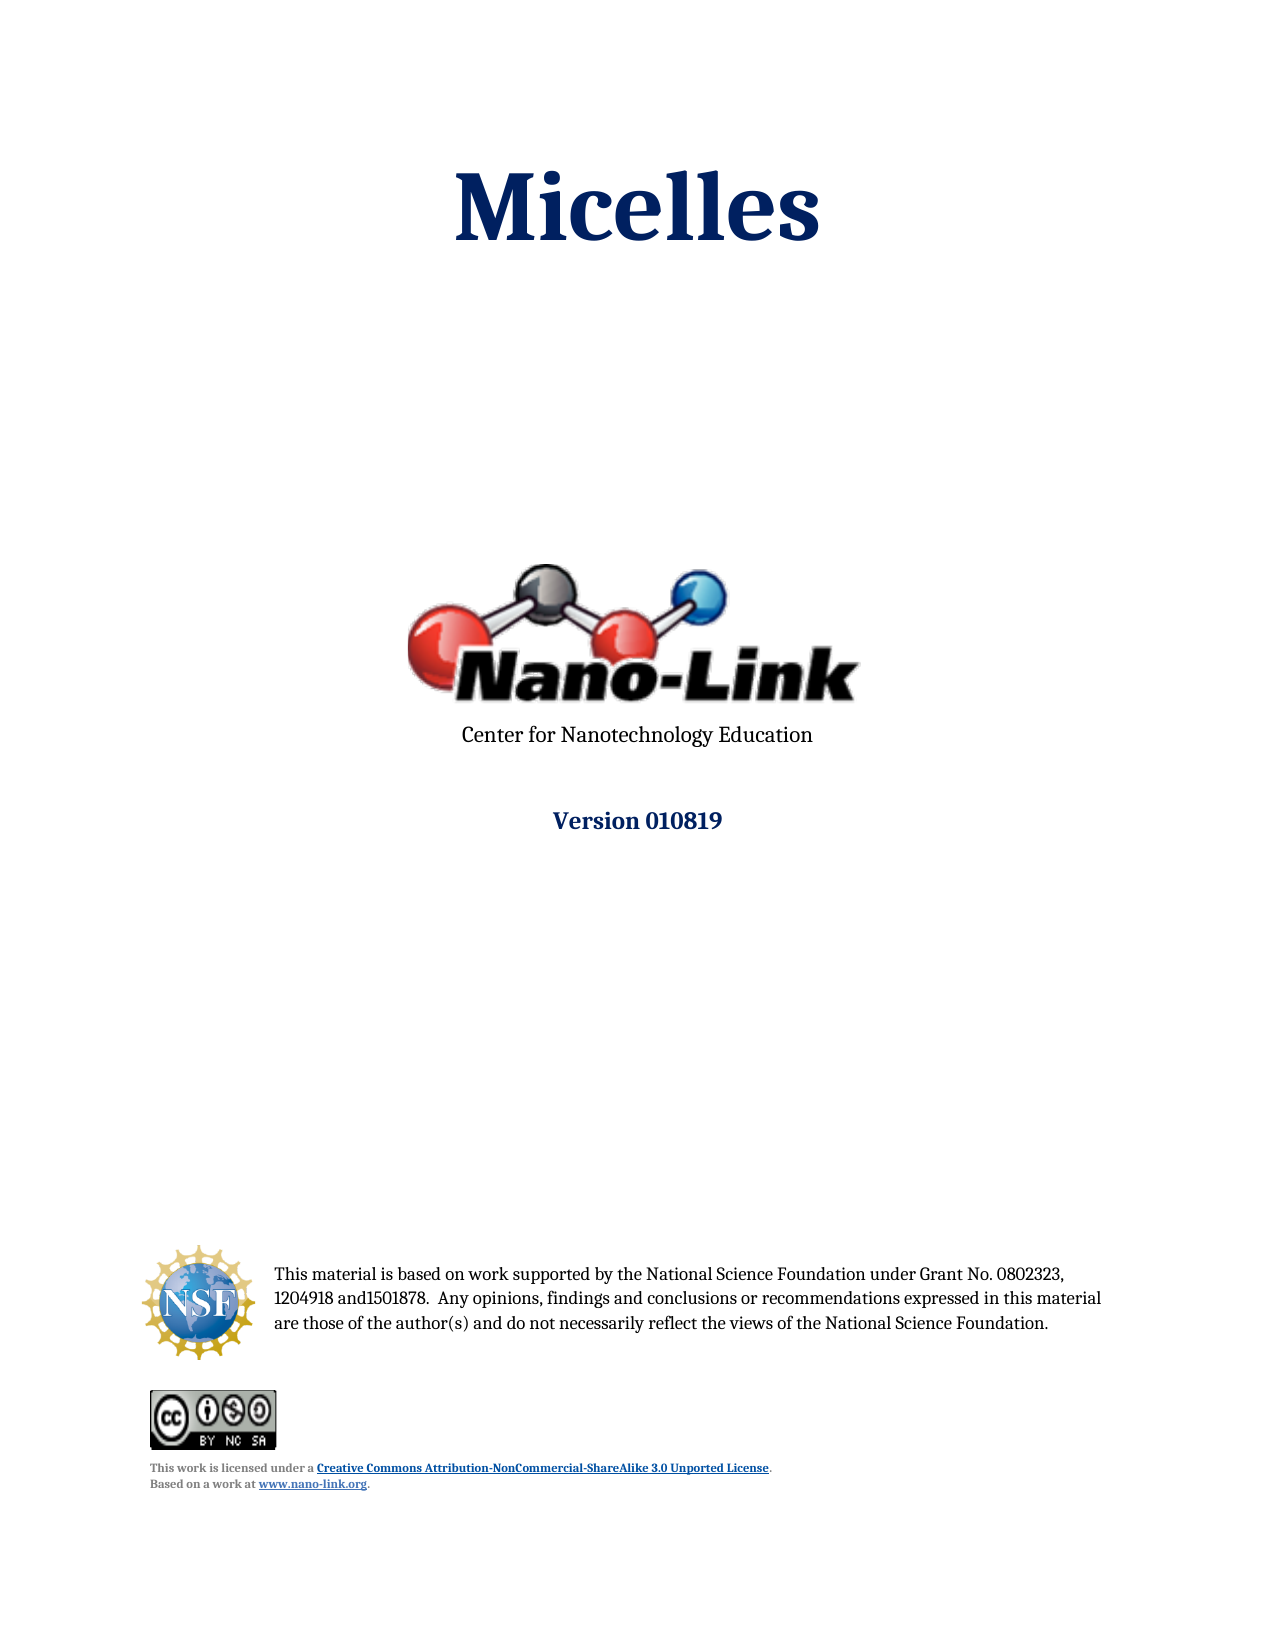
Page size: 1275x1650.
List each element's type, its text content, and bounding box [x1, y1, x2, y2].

title Version 010819 [150, 807, 1125, 836]
text Micelles [150, 150, 1125, 265]
picture [407, 564, 871, 713]
picture [141, 1245, 256, 1360]
text This work is licensed under a Creative Commons Attribution-NonCommercial-ShareAlike 3.0 Unported License. Based on a work at www.nano-link.org. [150, 1389, 1125, 1492]
text Center for Nanotechnology Education [150, 722, 1125, 748]
text This material is based on work supported by the National Science Foundation under Grant No. 0802323, 1204918 and1501878. Any opinions, findings and conclusions or recommendations expressed in this material are those of the author(s) and do not necessarily reflect the views of the National Science Foundation. [256, 1263, 1125, 1334]
picture [150, 1390, 277, 1450]
